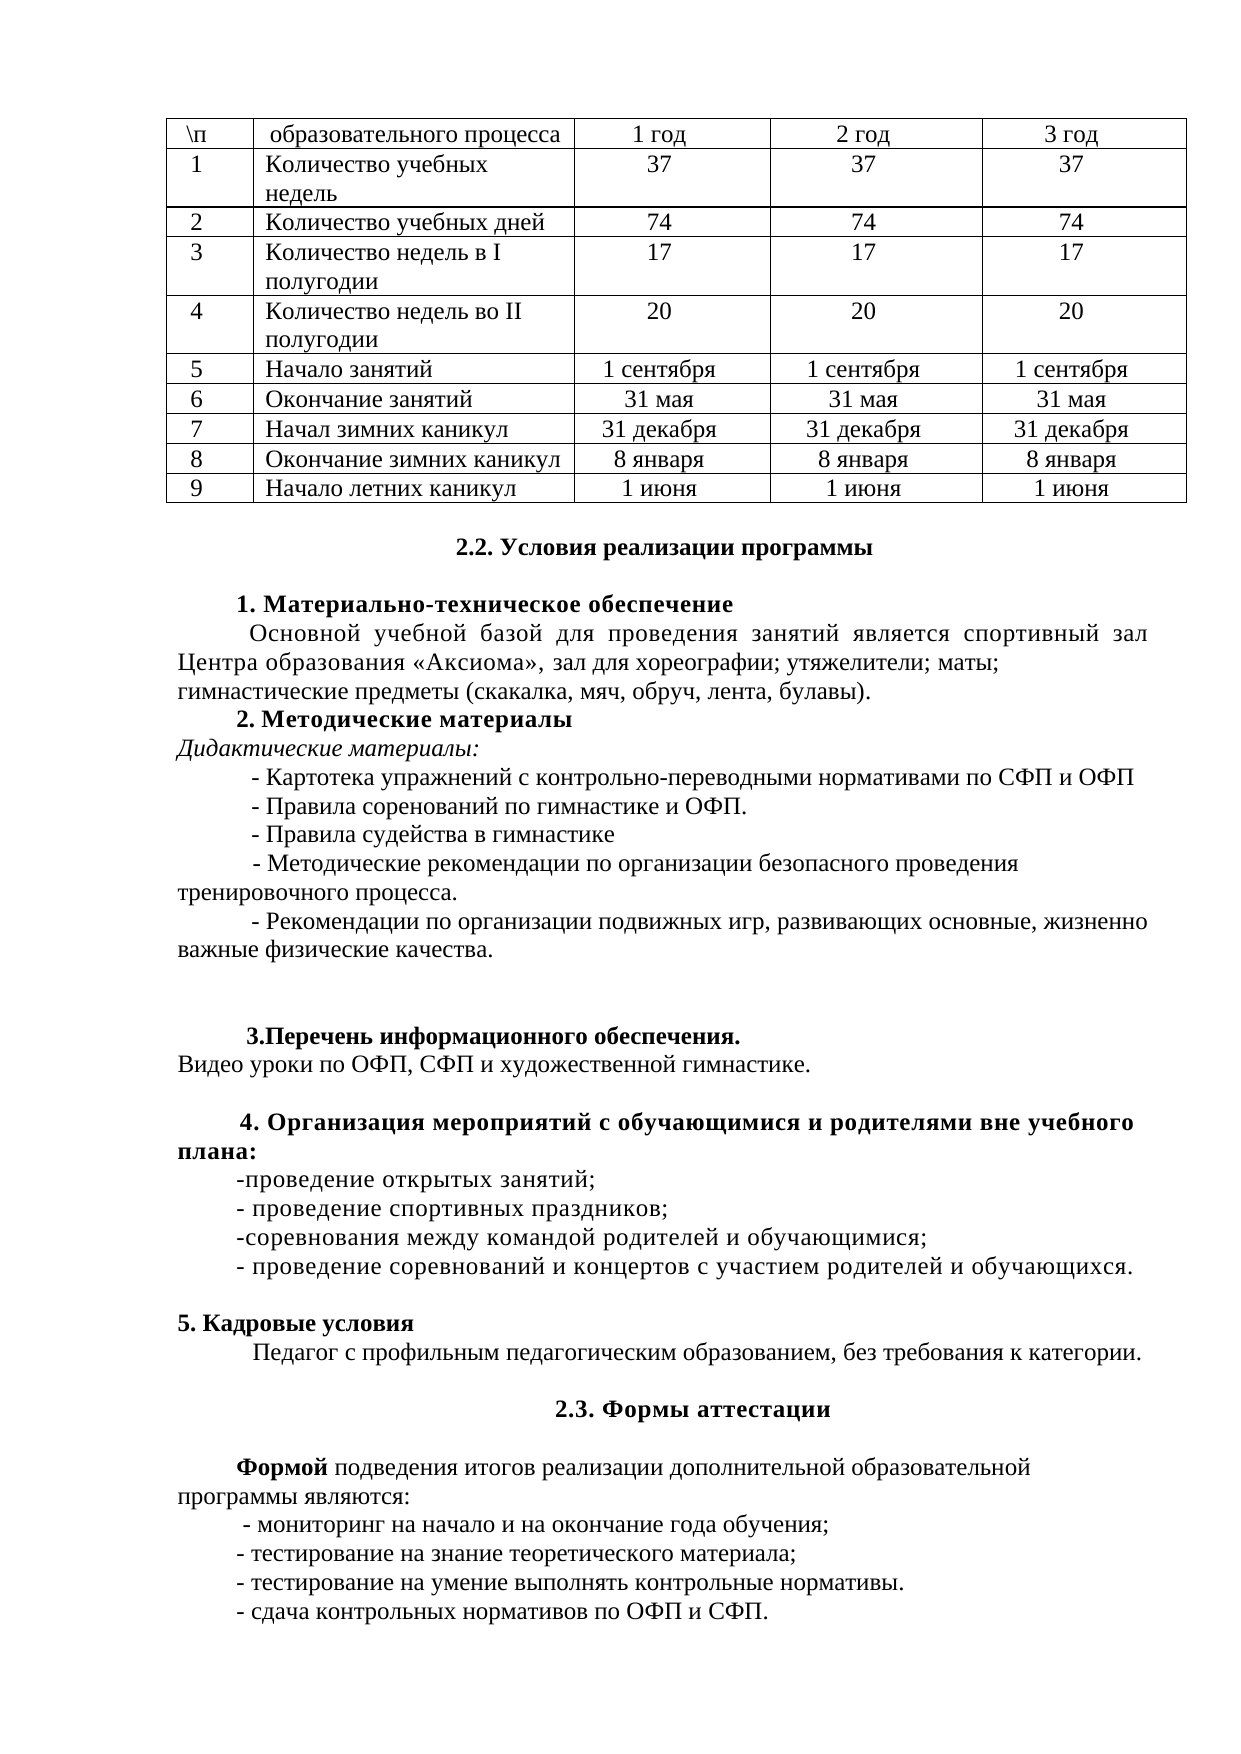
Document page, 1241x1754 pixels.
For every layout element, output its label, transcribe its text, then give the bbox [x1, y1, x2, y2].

table_cell 1 июня [575, 474, 770, 502]
table_cell 31 мая [983, 384, 1186, 413]
table_cell 9 [167, 474, 253, 502]
text 2. Методические материалы [177, 704, 1149, 733]
text - тестирование на умение выполнять контрольные нормативы. [177, 1567, 1149, 1596]
table_cell Окончание занятий [254, 384, 574, 413]
text Видео уроки по ОФП, СФП и художественной гимнастике. [177, 1049, 1152, 1078]
table_cell 74 [771, 208, 982, 236]
table_cell 5 [167, 354, 253, 383]
table_cell 31 мая [575, 384, 770, 413]
table_cell 8 января [771, 444, 982, 472]
table_header №п\п [167, 119, 253, 148]
text 3.Перечень информационного обеспечения. [177, 1021, 1152, 1049]
table_cell 31 мая [771, 384, 982, 413]
table_cell 20 [983, 296, 1186, 353]
text - сдача контрольных нормативов по ОФП и СФП. [177, 1596, 1149, 1624]
table_cell 1 июня [771, 474, 982, 502]
text - Картотека упражнений с контрольно-переводными нормативами по СФП и ОФП [177, 762, 1152, 791]
text Дидактические материалы: [177, 733, 1152, 762]
table_cell 74 [983, 208, 1186, 236]
table_cell 1 год [575, 119, 770, 148]
text Педагог с профильным педагогическим образованием, без требования к категории. [177, 1337, 1152, 1366]
text -соревнования между командой родителей и обучающимися; [177, 1222, 1149, 1251]
text 2.3. Формы аттестации [177, 1394, 1149, 1423]
table_cell 1 июня [983, 474, 1186, 502]
text - мониторинг на начало и на окончание года обучения; [177, 1509, 1149, 1538]
table_cell 20 [575, 296, 770, 353]
text - Правила судейства в гимнастике [177, 819, 1152, 848]
table_cell 37 [771, 149, 982, 206]
table_cell 1 сентября [983, 354, 1186, 383]
table_cell 17 [771, 237, 982, 295]
text - тестирование на знание теоретического материала; [177, 1538, 1149, 1567]
table_cell 8 января [575, 444, 770, 472]
table_cell Начало занятий [254, 354, 574, 383]
table_cell Количество недель во II полугодии [254, 296, 574, 353]
table_cell Количество учебных недель [254, 149, 574, 206]
table_cell Количество учебных дней [254, 208, 574, 236]
table_cell 20 [771, 296, 982, 353]
table_cell 37 [575, 149, 770, 206]
table_cell 8 [167, 444, 253, 472]
table_cell 31 декабря [983, 414, 1186, 443]
table_cell Окончание зимних каникул [254, 444, 574, 472]
table_cell 3 год [983, 119, 1186, 148]
table_cell 17 [983, 237, 1186, 295]
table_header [254, 119, 574, 148]
table_cell 6 [167, 384, 253, 413]
table_cell 2 [167, 208, 253, 236]
table_cell 74 [575, 208, 770, 236]
table_cell 1 сентября [771, 354, 982, 383]
table_cell 37 [983, 149, 1186, 206]
table_cell Количество недель в I полугодии [254, 237, 574, 295]
text Формой подведения итогов реализации дополнительной образовательной программы являются: [177, 1452, 1149, 1509]
table_cell 7 [167, 414, 253, 443]
text - Методические рекомендации по организации безопасного проведения тренировочного процесса. [177, 848, 1152, 906]
table_cell 4 [167, 296, 253, 353]
table_cell 1 [167, 149, 253, 206]
text 2.2. Условия реализации программы [177, 532, 1152, 561]
text 4. Организация мероприятий с обучающимися и родителями вне учебного плана: [177, 1107, 1149, 1164]
table_cell 2 год [771, 119, 982, 148]
text - проведение спортивных праздников; [177, 1193, 1149, 1222]
table_cell 8 января [983, 444, 1186, 472]
table_cell 17 [575, 237, 770, 295]
text - Рекомендации по организации подвижных игр, развивающих основные, жизненно важные физические качества. [177, 906, 1152, 963]
table_cell Начало летних каникул [254, 474, 574, 502]
text - проведение соревнований и концертов с участием родителей и обучающихся. [177, 1251, 1149, 1279]
table_cell 1 сентября [575, 354, 770, 383]
table_cell Начал зимних каникул [254, 414, 574, 443]
text - Правила соренований по гимнастике и ОФП. [177, 791, 1152, 819]
text 1. Материально-техническое обеспечение [177, 589, 1149, 618]
table_cell 31 декабря [771, 414, 982, 443]
table_cell 31 декабря [575, 414, 770, 443]
text гимнастические предметы (скакалка, мяч, обруч, лента, булавы). [177, 676, 1154, 704]
table_cell 3 [167, 237, 253, 295]
text Основной учебной базой для проведения занятий является спортивный зал Центра образования «Аксиома», зал для хореографии; утяжелители; маты; [177, 618, 1149, 676]
text 5. Кадровые условия [177, 1308, 1152, 1337]
text -проведение открытых занятий; [177, 1164, 1149, 1193]
